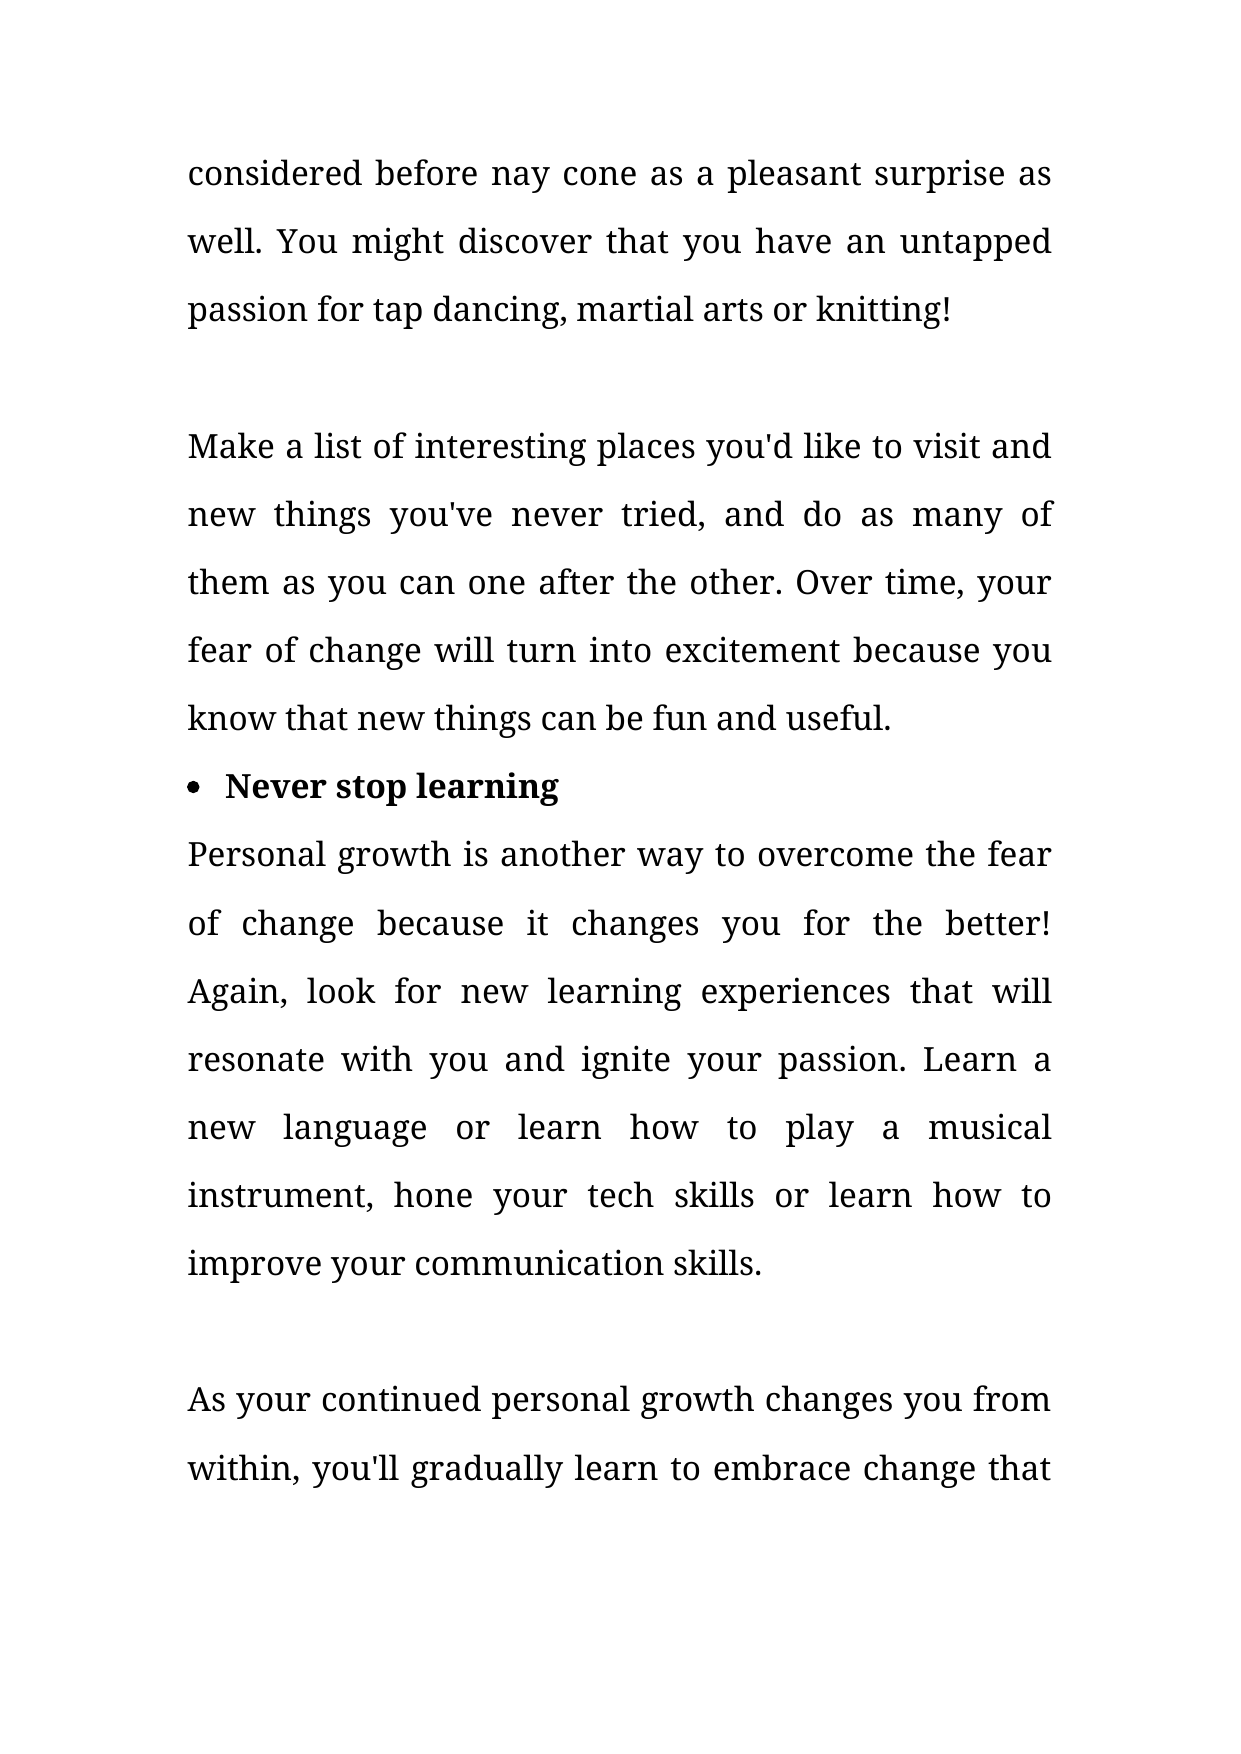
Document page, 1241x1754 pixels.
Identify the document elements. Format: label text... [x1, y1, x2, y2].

text Personal growth is another way to overcome the fear of change because it changes you for the better! Again, look for new learning experiences that will resonate with you and ignite your passion. Learn a new language or learn how to play a musical instrument, hone your tech skills or learn how to improve your communication skills. [187, 831, 1053, 1285]
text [187, 150, 1053, 332]
list Never stop learning [187, 763, 1053, 808]
text Make a list of interesting places you'd like to visit and new things you've never tried, and do as many of them as you can one after the other. Over time, your fear of change will turn into excitement because you know that new things can be fun and useful. [187, 422, 1053, 740]
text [187, 1376, 1053, 1490]
